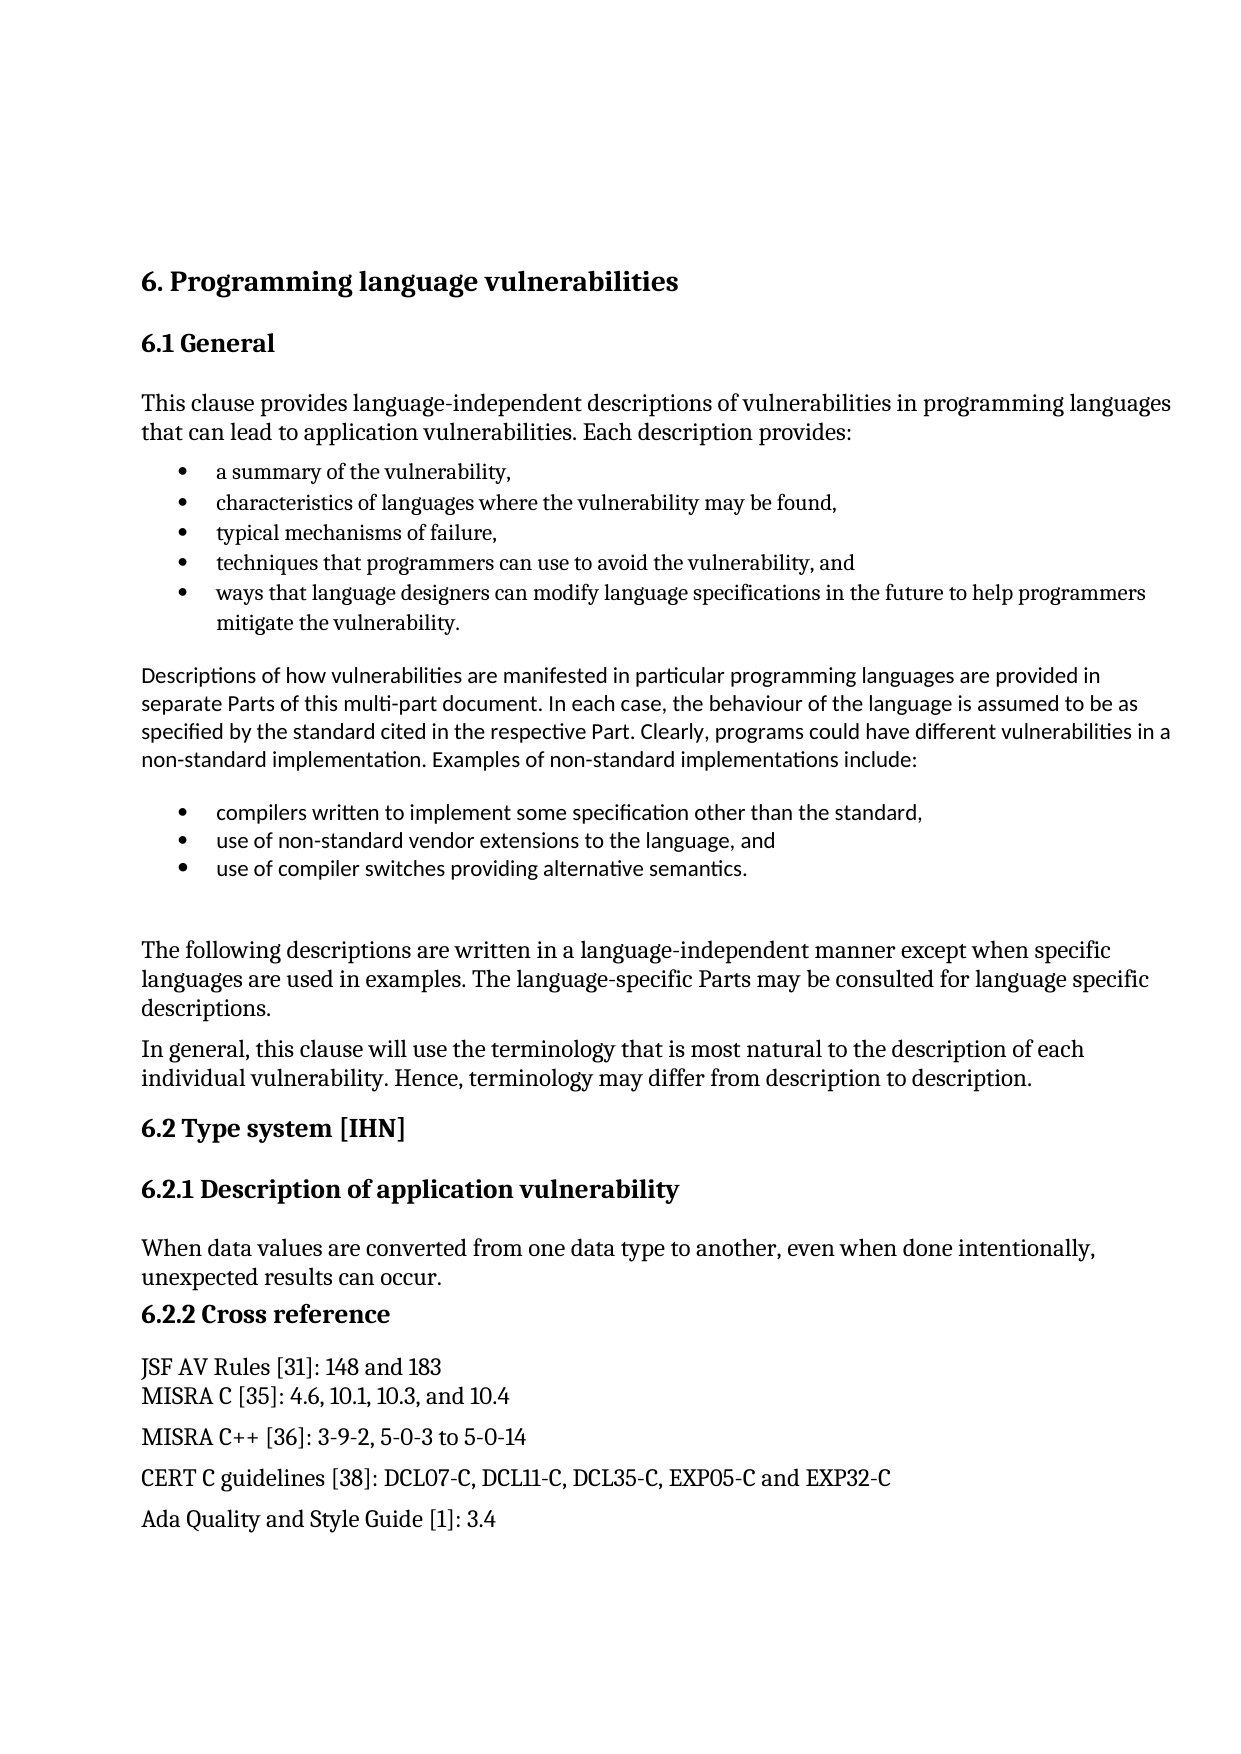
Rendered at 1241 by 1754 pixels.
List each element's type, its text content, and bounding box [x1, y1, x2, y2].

subtitle 6. Programming language vulnerabilities [141, 265, 1182, 298]
text The following descriptions are written in a language-independent manner except when specific languages are used in examples. The language-specific Parts may be consulted for language specific descriptions. [141, 936, 1182, 1022]
text Descriptions of how vulnerabilities are manifested in particular programming languages are provided in separate Parts of this multi-part document. In each case, the behaviour of the language is assumed to be as specified by the standard cited in the respective Part. Clearly, programs could have different vulnerabilities in a non-standard implementation. Examples of non-standard implementations include: [141, 661, 1182, 773]
text JSF AV Rules [31]: 148 and 183 MISRA C [35]: 4.6, 10.1, 10.3, and 10.4 [141, 1353, 1182, 1410]
text MISRA C++ [36]: 3-9-2, 5-0-3 to 5-0-14 [141, 1423, 1182, 1452]
list use of compiler switches providing alternative semantics. [178, 854, 1182, 882]
list ways that language designers can modify language specifications in the future to help programmers mitigate the vulnerability. [178, 580, 1182, 636]
text Ada Quality and Style Guide [1]: 3.4 [141, 1505, 1182, 1534]
subtitle 6.1 General [141, 328, 1182, 359]
list characteristics of languages where the vulnerability may be found, [178, 489, 1182, 516]
list compilers written to implement some specification other than the standard, [178, 798, 1182, 826]
text In general, this clause will use the terminology that is most natural to the description of each individual vulnerability. Hence, terminology may differ from description to description. [141, 1035, 1182, 1092]
list a summary of the vulnerability, [178, 459, 1182, 485]
subtitle 6.2 Type system [IHN] [141, 1113, 1182, 1144]
text CERT C guidelines [38]: DCL07-C, DCL11-C, DCL35-C, EXP05-C and EXP32-C [141, 1464, 1182, 1493]
subtitle 6.2.2 Cross reference [141, 1304, 1182, 1328]
text When data values are converted from one data type to another, even when done intentionally, unexpected results can occur. [141, 1234, 1182, 1291]
subtitle 6.2.1 Description of application vulnerability [141, 1174, 1182, 1205]
list typical mechanisms of failure, [178, 519, 1182, 546]
list techniques that programmers can use to avoid the vulnerability, and [178, 550, 1182, 576]
list use of non-standard vendor extensions to the language, and [178, 826, 1182, 854]
text This clause provides language-independent descriptions of vulnerabilities in programming languages that can lead to application vulnerabilities. Each description provides: [141, 389, 1182, 447]
